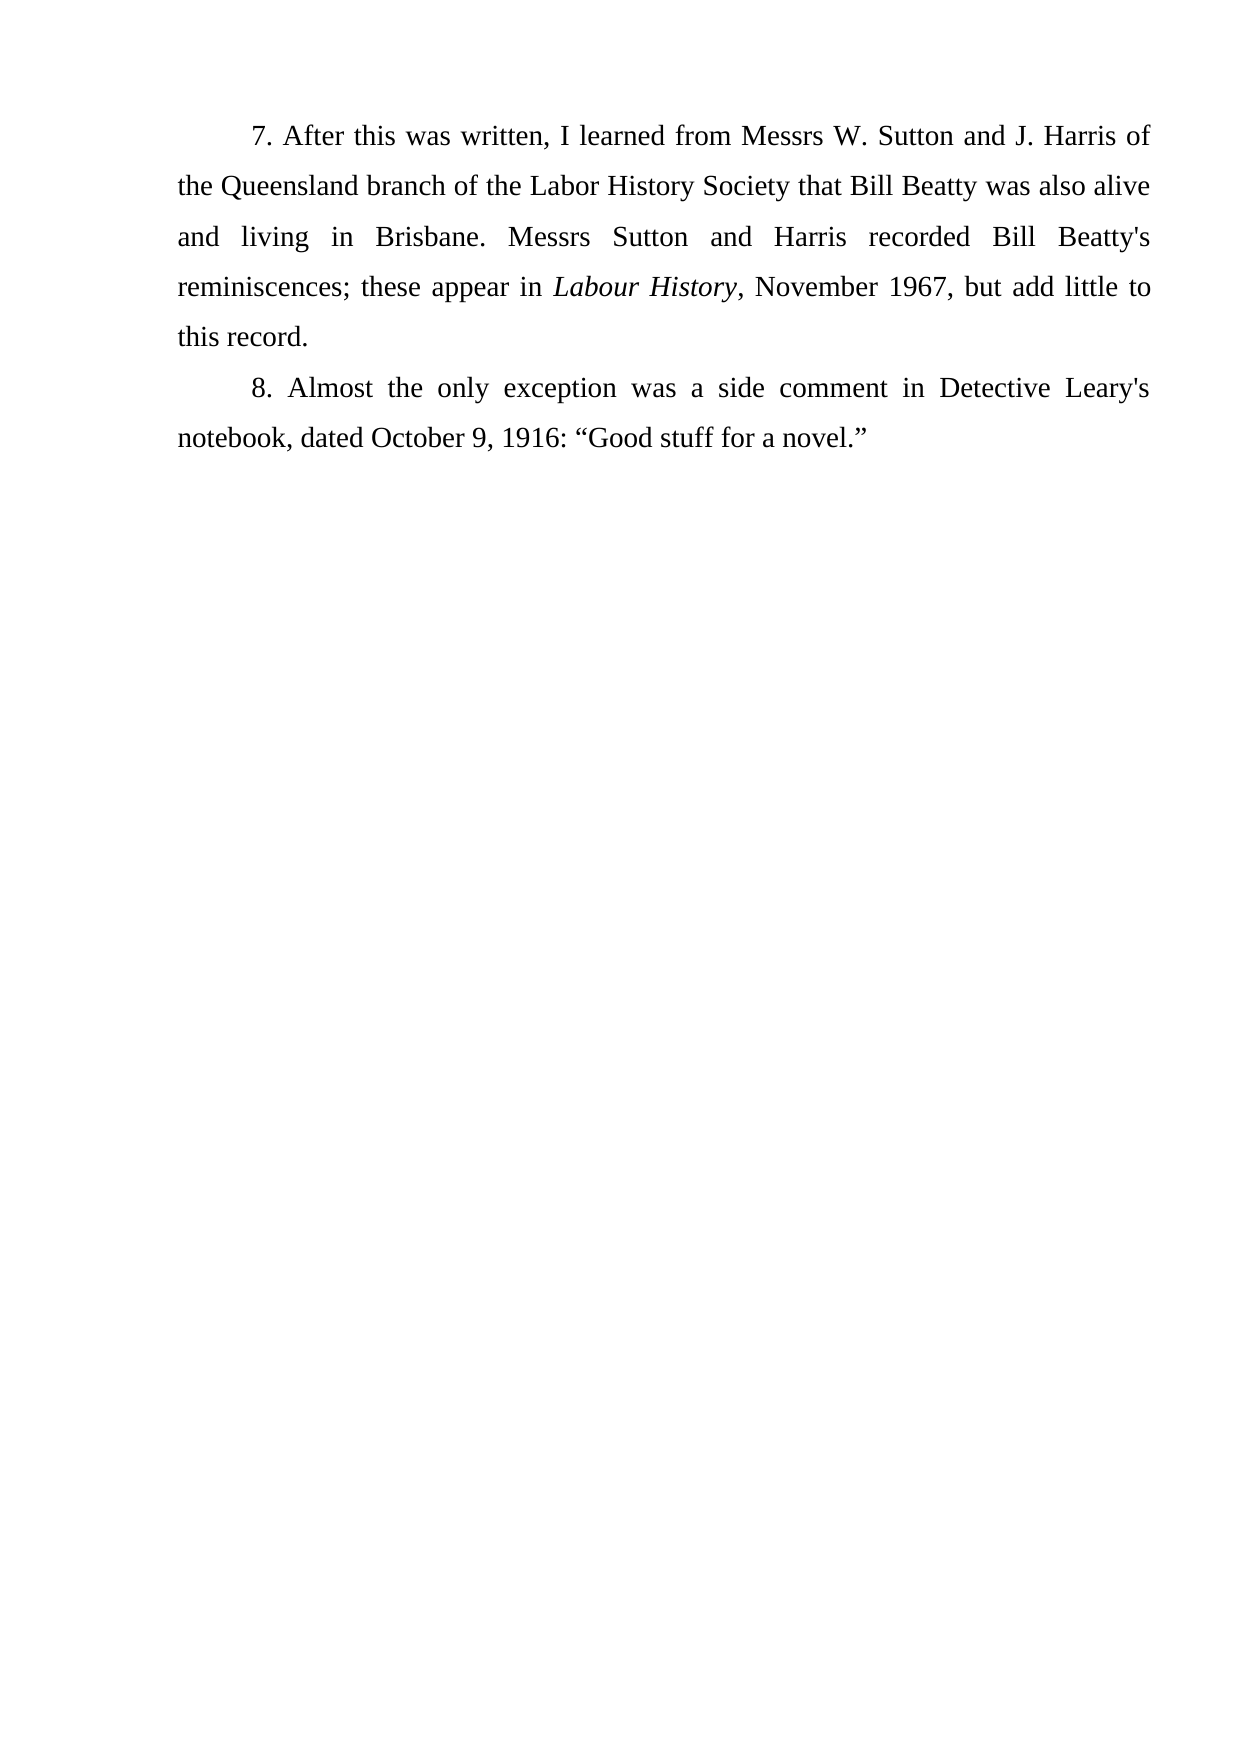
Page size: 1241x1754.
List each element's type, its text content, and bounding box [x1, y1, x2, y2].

text 8. Almost the only exception was a side comment in Detective Leary's notebook, dated October 9, 1916: “Good stuff for a novel.” [177, 370, 1152, 453]
text 7. After this was written, I learned from Messrs W. Sutton and J. Harris of the Queensland branch of the Labor History Society that Bill Beatty was also alive and living in Brisbane. Messrs Sutton and Harris recorded Bill Beatty's reminiscences; these appear in Labour History, November 1967, but add little to this record. [177, 118, 1152, 353]
